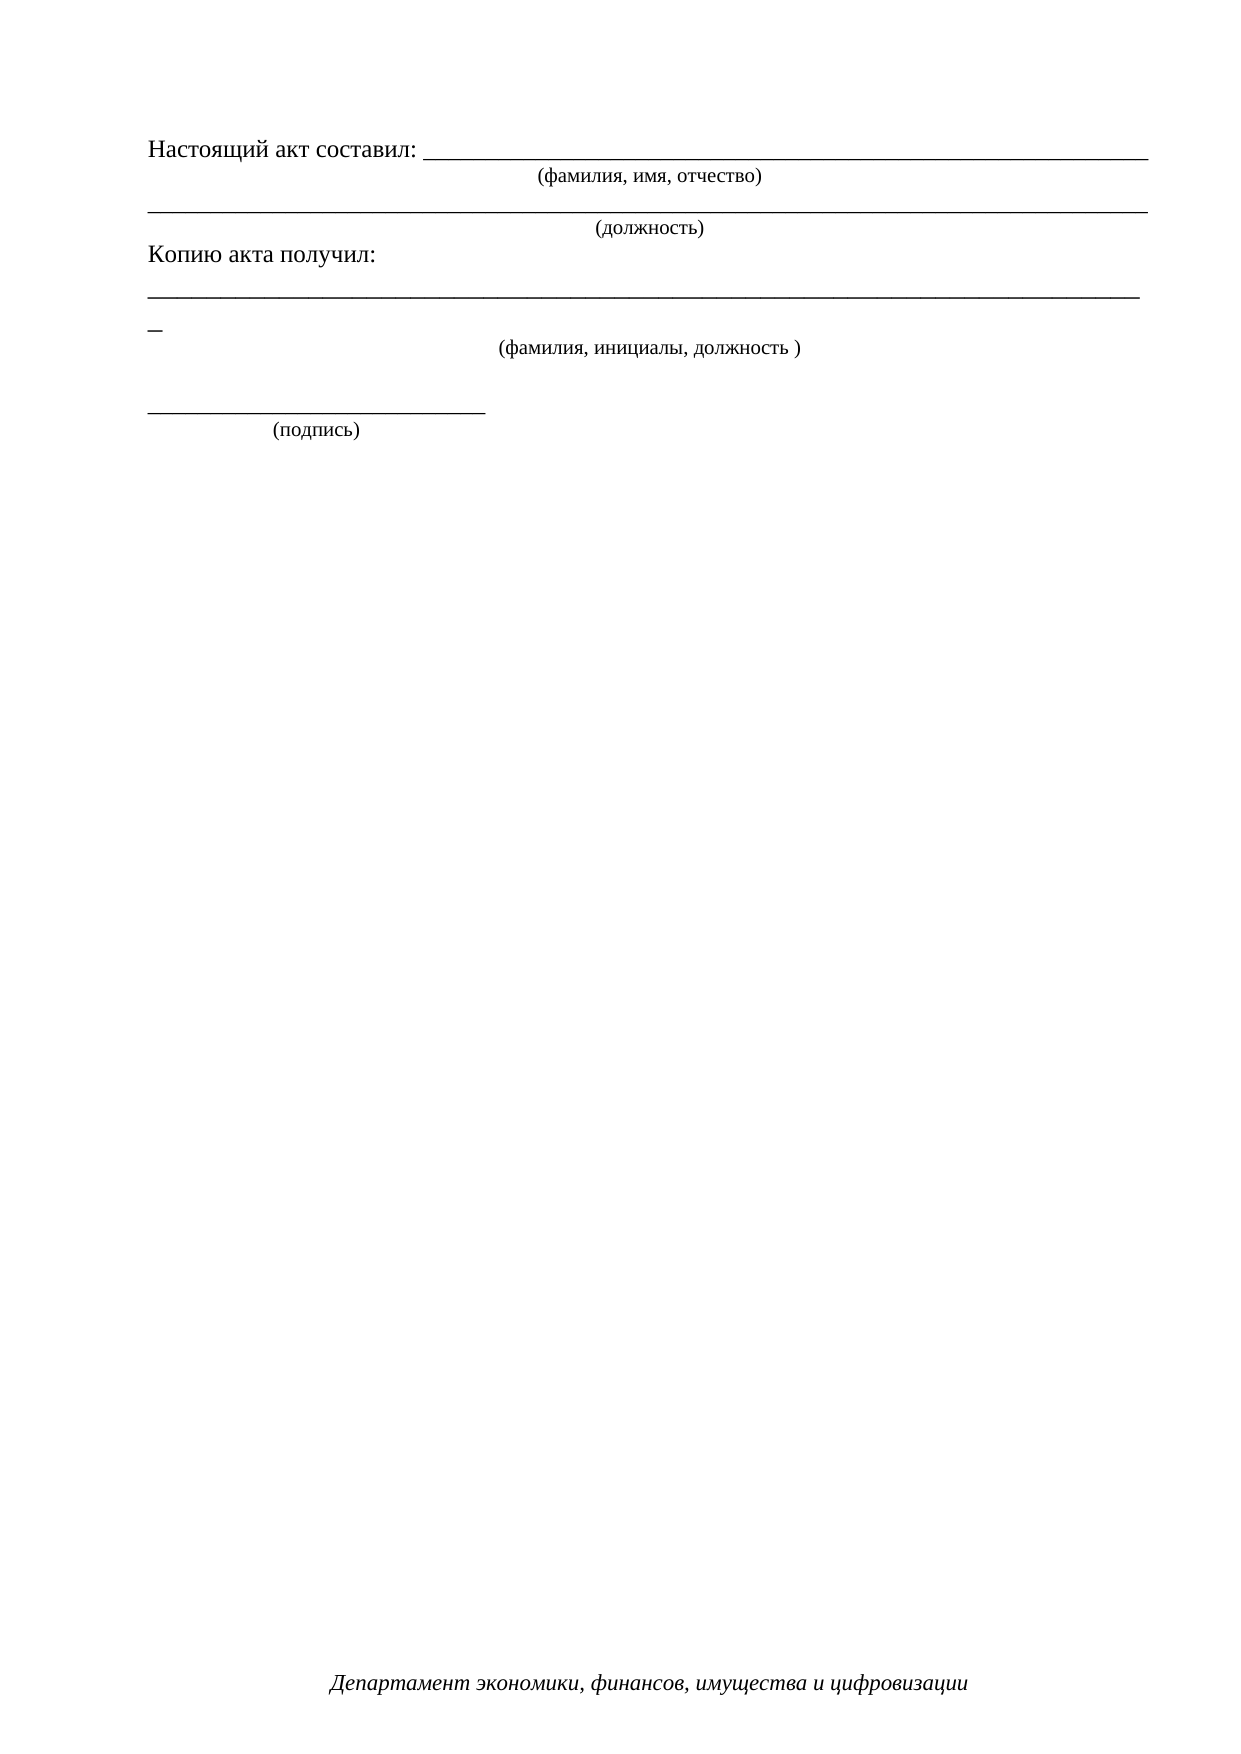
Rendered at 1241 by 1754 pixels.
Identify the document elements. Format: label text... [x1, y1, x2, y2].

text _____________________________________________________________________ [148, 268, 1152, 335]
text (фамилия, инициалы, должность ) [148, 335, 1152, 359]
text (фамилия, имя, отчество) [148, 162, 1152, 187]
text (подпись) [148, 417, 1152, 441]
text (должность) [148, 215, 1152, 239]
text Копию акта получил: [148, 239, 1152, 268]
text Настоящий акт составил: __________________________________________________________ [148, 134, 1152, 162]
text ________________________________________________________________________________ [148, 187, 1152, 215]
text ___________________________ [148, 388, 1152, 417]
